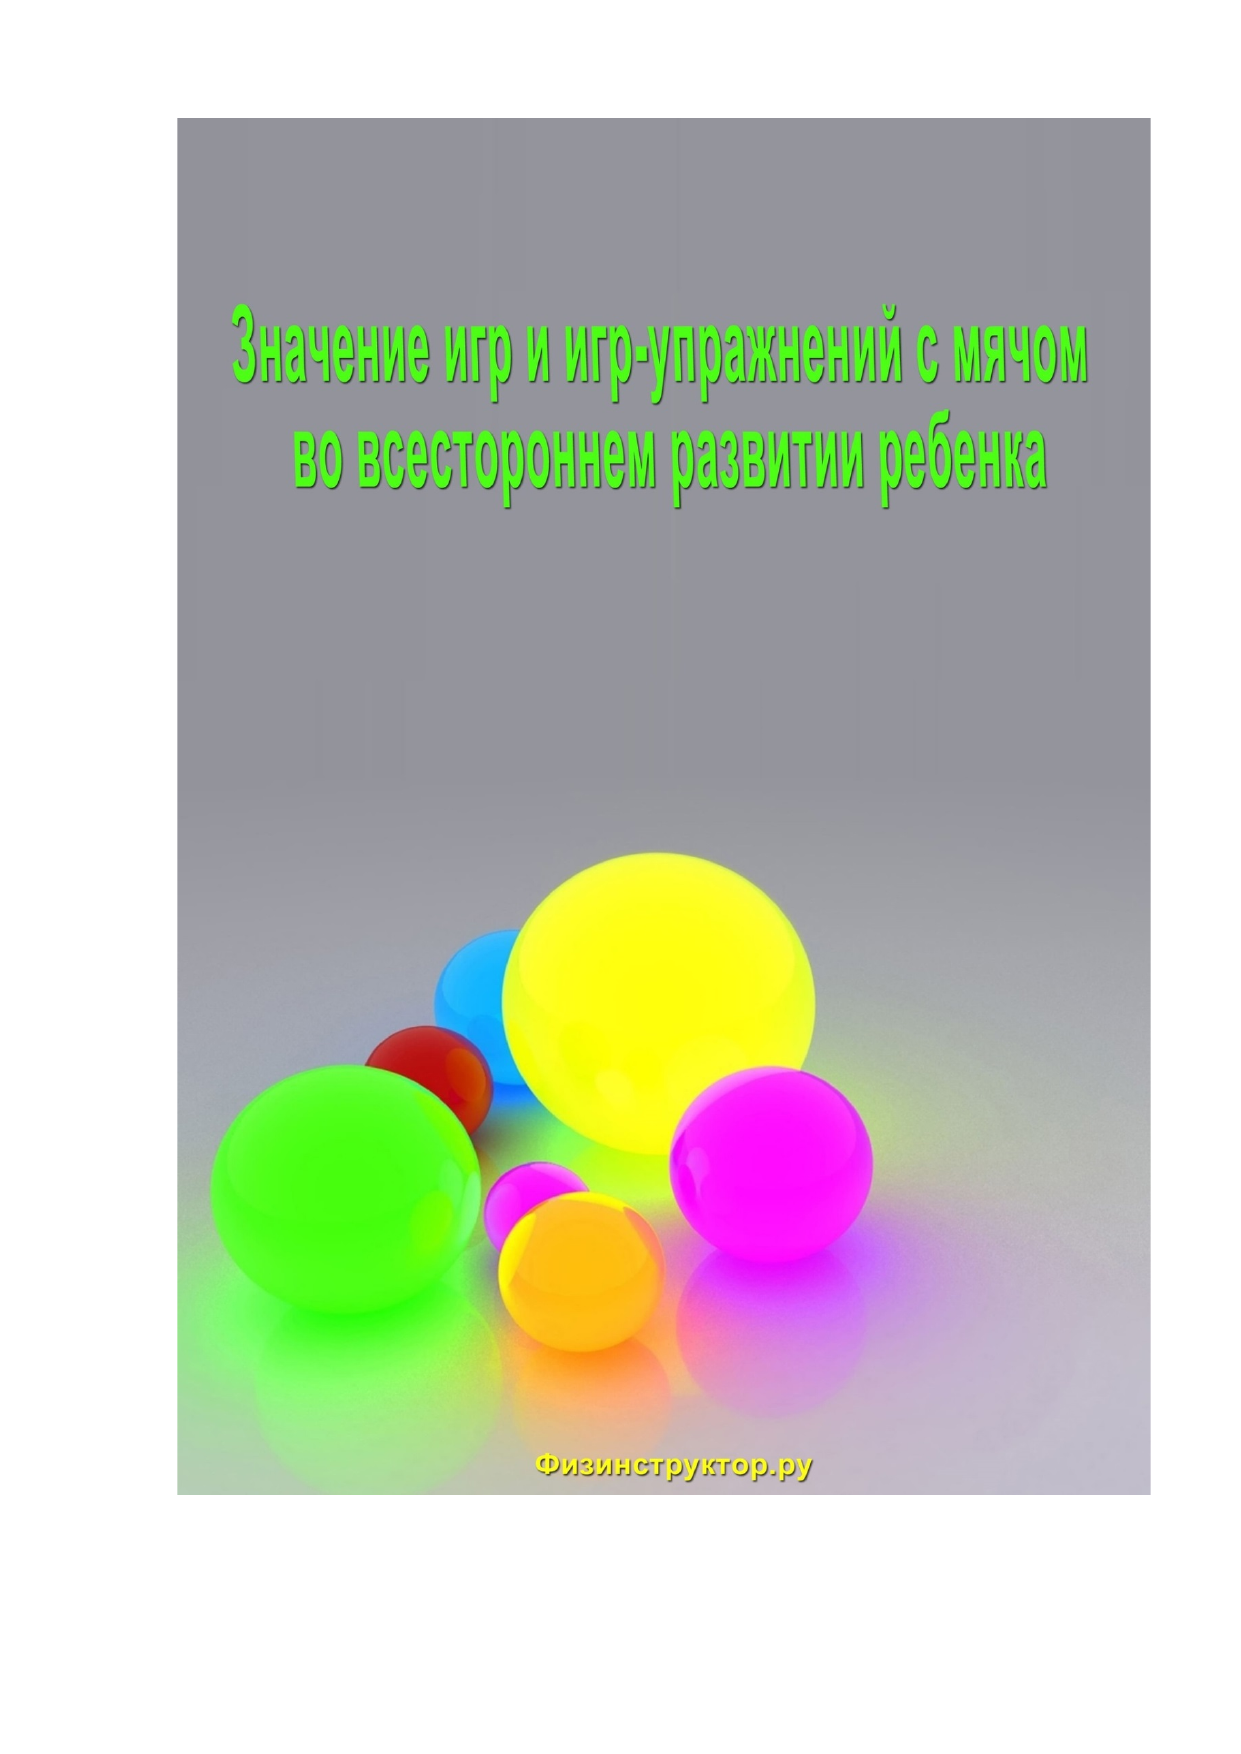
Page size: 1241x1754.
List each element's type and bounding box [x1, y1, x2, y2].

picture [177, 118, 1151, 1495]
